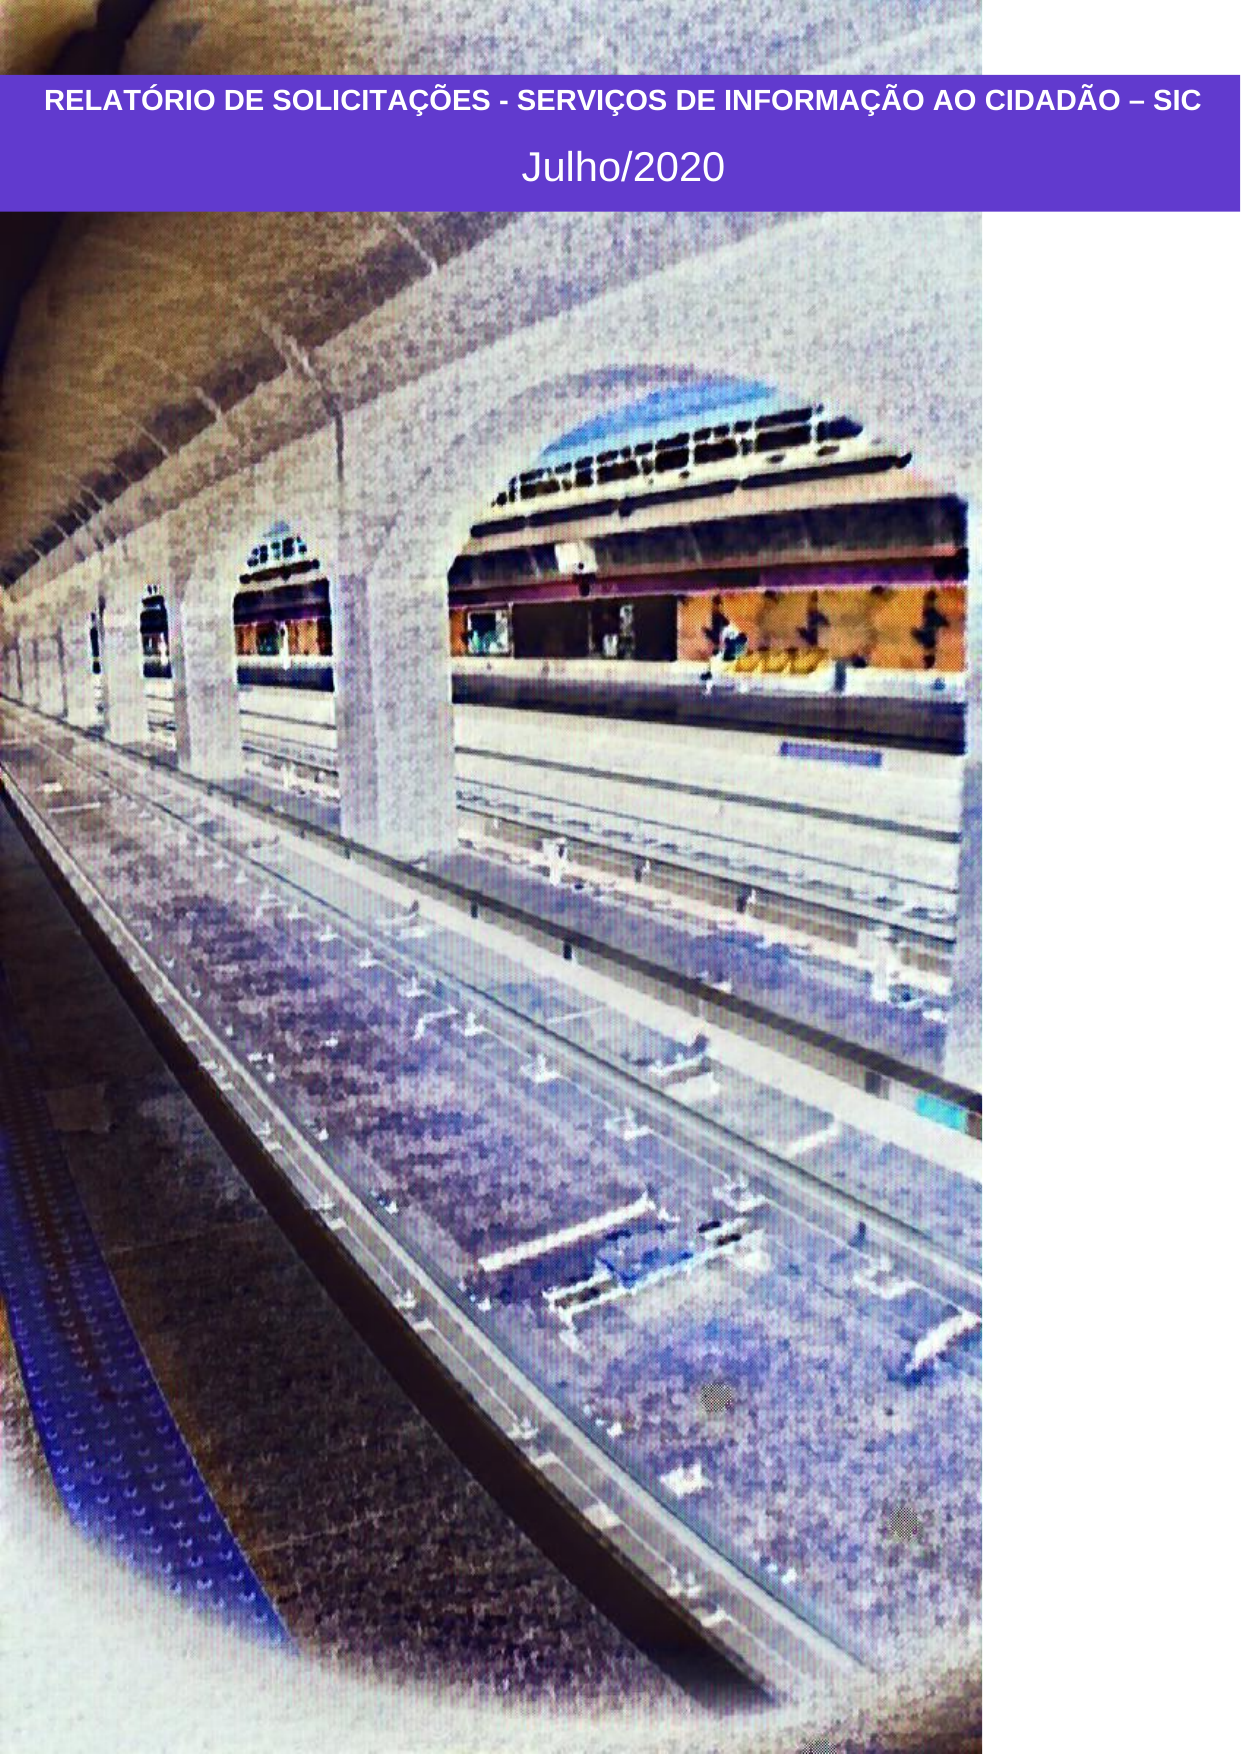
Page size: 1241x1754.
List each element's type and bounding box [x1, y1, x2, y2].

picture [0, 212, 983, 1754]
picture [0, 0, 983, 74]
